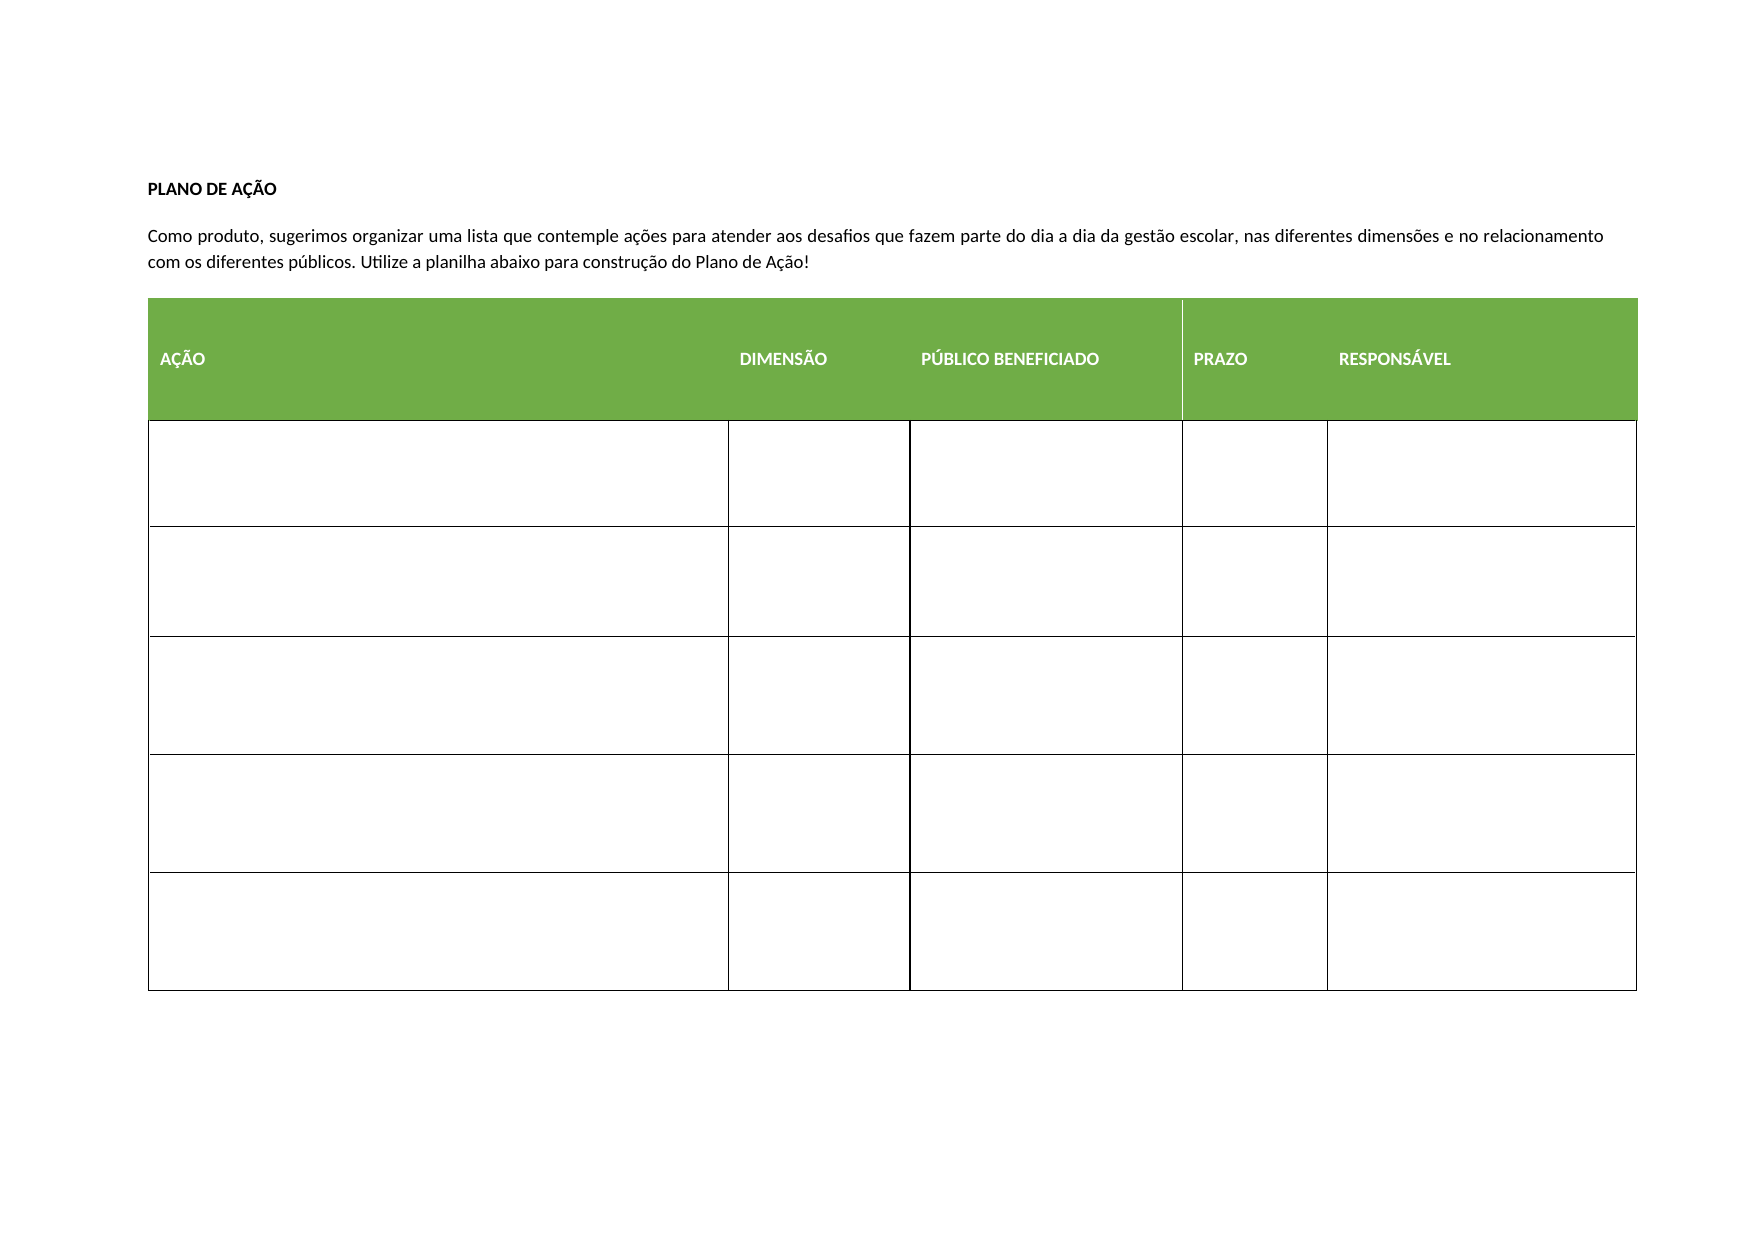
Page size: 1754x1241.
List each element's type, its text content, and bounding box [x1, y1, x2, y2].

table_cell [729, 637, 909, 754]
table_cell [1183, 755, 1327, 872]
table_cell [1328, 754, 1636, 872]
table_cell [729, 873, 909, 989]
table_cell [911, 873, 1182, 989]
table_cell [1183, 873, 1327, 989]
table_cell [149, 526, 728, 636]
table_cell [1328, 636, 1636, 754]
table_header AÇÃO [150, 300, 728, 420]
text Como produto, sugerimos organizar uma lista que contemple ações para atender aos desafios que fazem parte do dia a dia da gestão escolar, nas diferentes dimensões e no relacionamento com os diferentes públicos. Utilize a planilha abaixo para construção do Plano de Ação! [148, 224, 1606, 274]
table_cell [149, 754, 728, 872]
table_cell [911, 637, 1182, 754]
table_header PRAZO [1183, 300, 1328, 420]
table_cell [149, 421, 728, 526]
table_cell [911, 755, 1182, 872]
table_header RESPONSÁVEL [1328, 300, 1635, 420]
table_cell [911, 421, 1182, 526]
table_header PÚBLICO BENEFICIADO [910, 300, 1182, 420]
table_cell [729, 527, 909, 636]
table_cell [1328, 526, 1636, 636]
table_cell [911, 527, 1182, 636]
table_cell [1183, 421, 1327, 526]
table_cell [1183, 637, 1327, 754]
table_cell [729, 421, 909, 526]
table_cell [149, 872, 728, 989]
table_cell [729, 755, 909, 872]
text PLANO DE AÇÃO [148, 177, 1606, 200]
table_cell [1183, 527, 1327, 636]
table_cell [149, 636, 728, 754]
table_cell [1328, 872, 1636, 989]
table_cell [1328, 421, 1636, 526]
table_header DIMENSÃO [728, 300, 910, 420]
